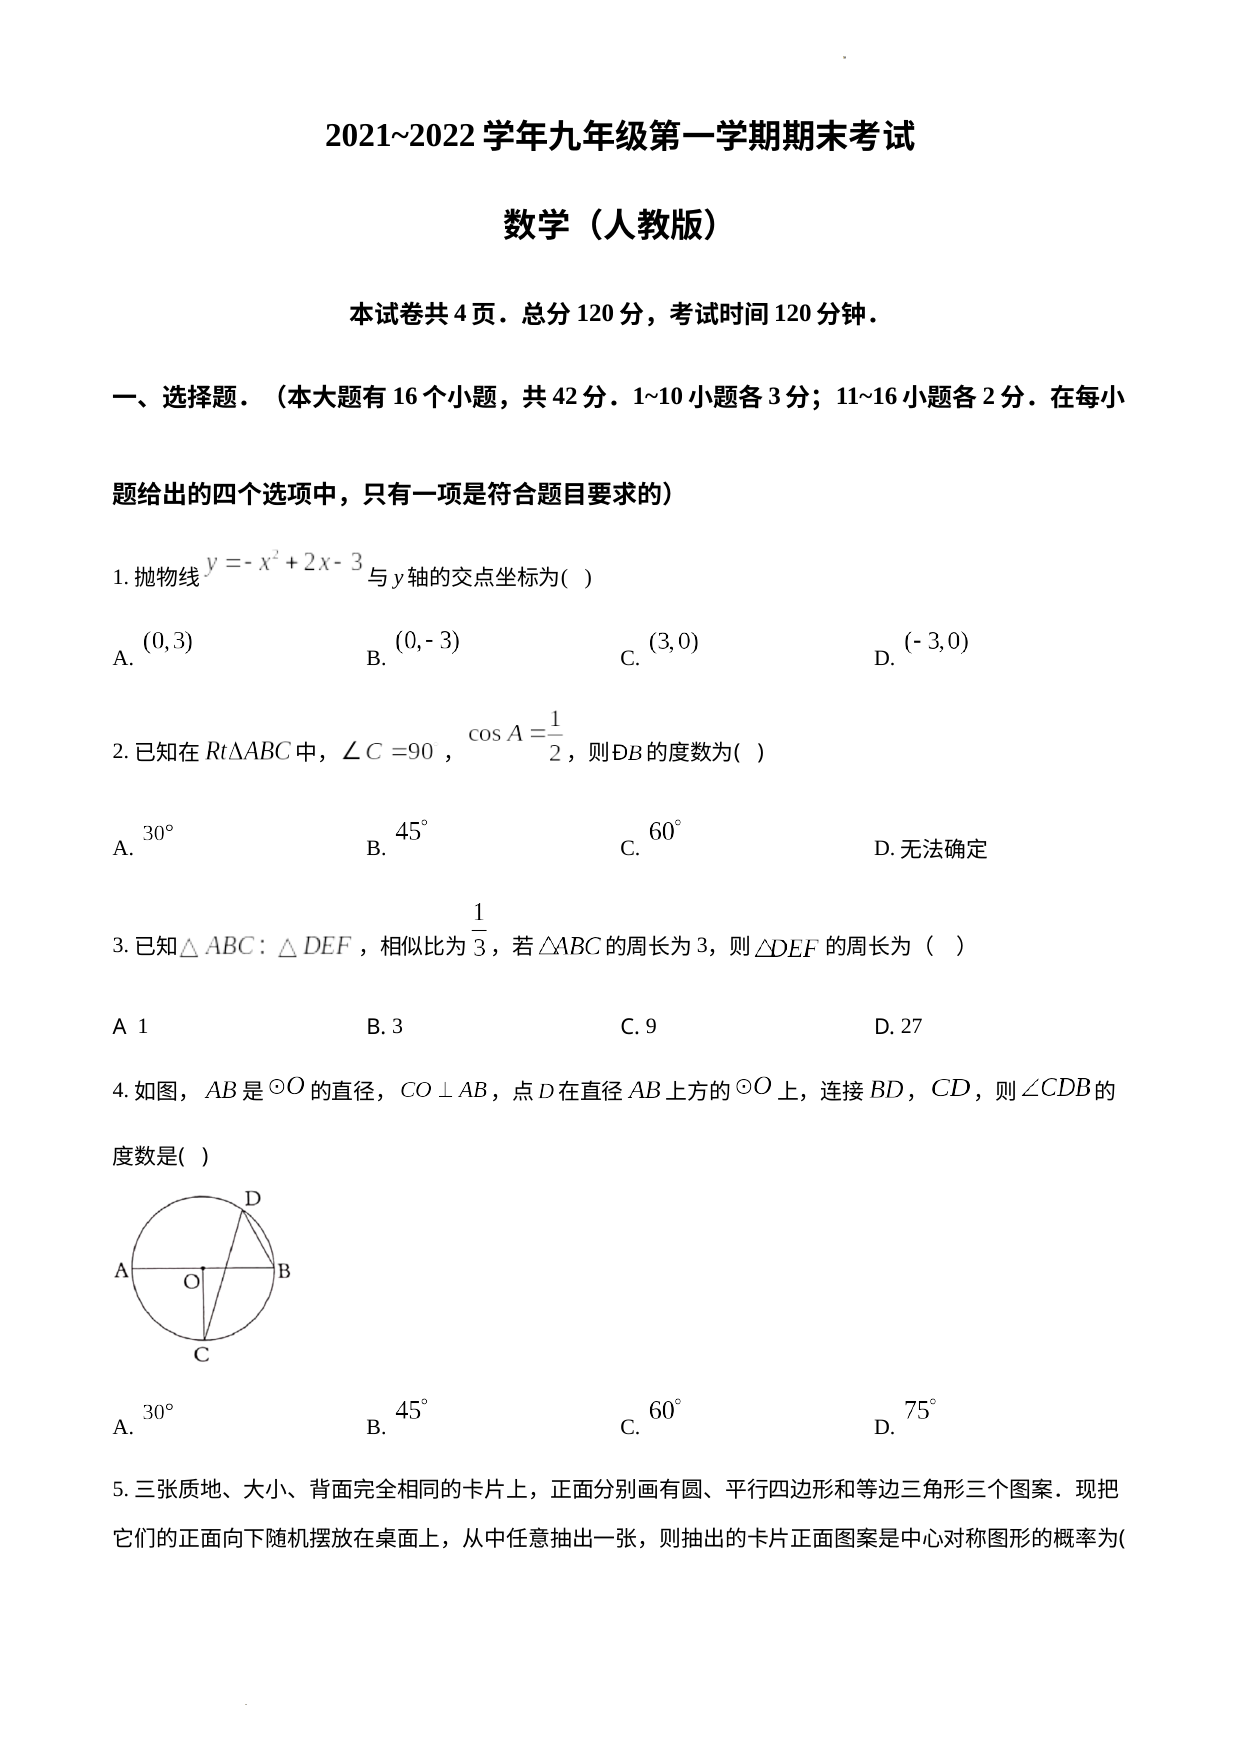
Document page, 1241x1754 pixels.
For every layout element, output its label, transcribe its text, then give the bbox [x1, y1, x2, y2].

text 本试卷共4页．总分120分，考试时间120分钟． [112, 280, 1128, 345]
picture [112, 1186, 291, 1364]
text 1. 抛物线与y轴的交点坐标为( ) [112, 544, 1128, 609]
text 一、选择题．（本大题有16个小题，共42分．1~10小题各3分；11~16小题各2分．在每小题给出的四个选项中，只有一项是符合题目要求的） [112, 363, 1128, 526]
text 数学（人教版） [112, 191, 1128, 256]
text 2021~2022学年九年级第一学期期末考试 [112, 102, 1128, 167]
text A. B. C. D. [112, 1394, 1128, 1459]
text A 1 B. 3 C. 9 D. 27 [112, 1010, 1128, 1042]
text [112, 1472, 1128, 1553]
text 3. 已知，相似比为，若的周长为3，则的周长为（ ） [112, 896, 1128, 994]
text 4. 如图，是的直径，，点在直径上方的上，连接，，则的度数是( ) [112, 1057, 1128, 1171]
text A. B. C. D. 无法确定 [112, 816, 1128, 881]
text A. B. C. D. [112, 624, 1128, 689]
text 2. 已知在中，，，则的度数为( ) [112, 702, 1128, 800]
